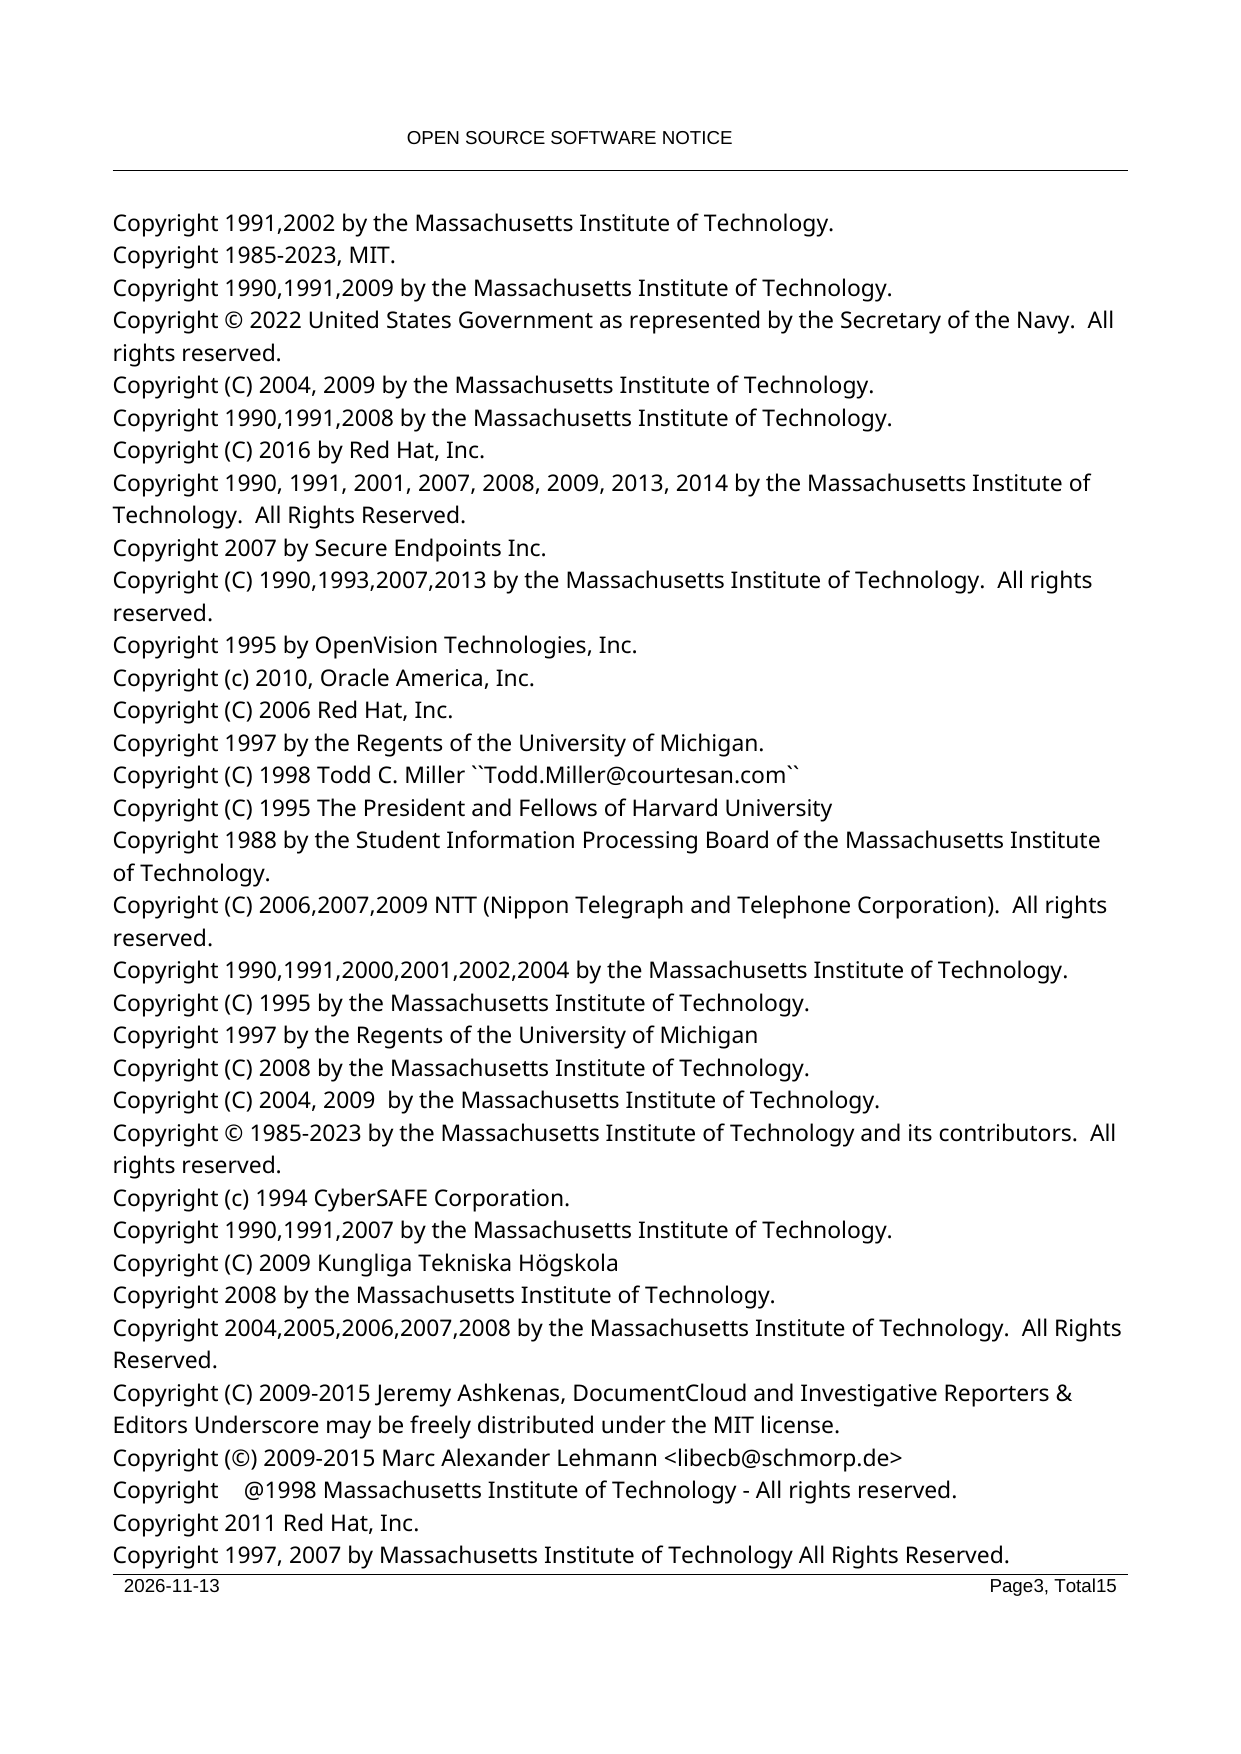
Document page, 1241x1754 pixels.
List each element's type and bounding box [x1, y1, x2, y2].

text [112, 206, 1128, 1571]
